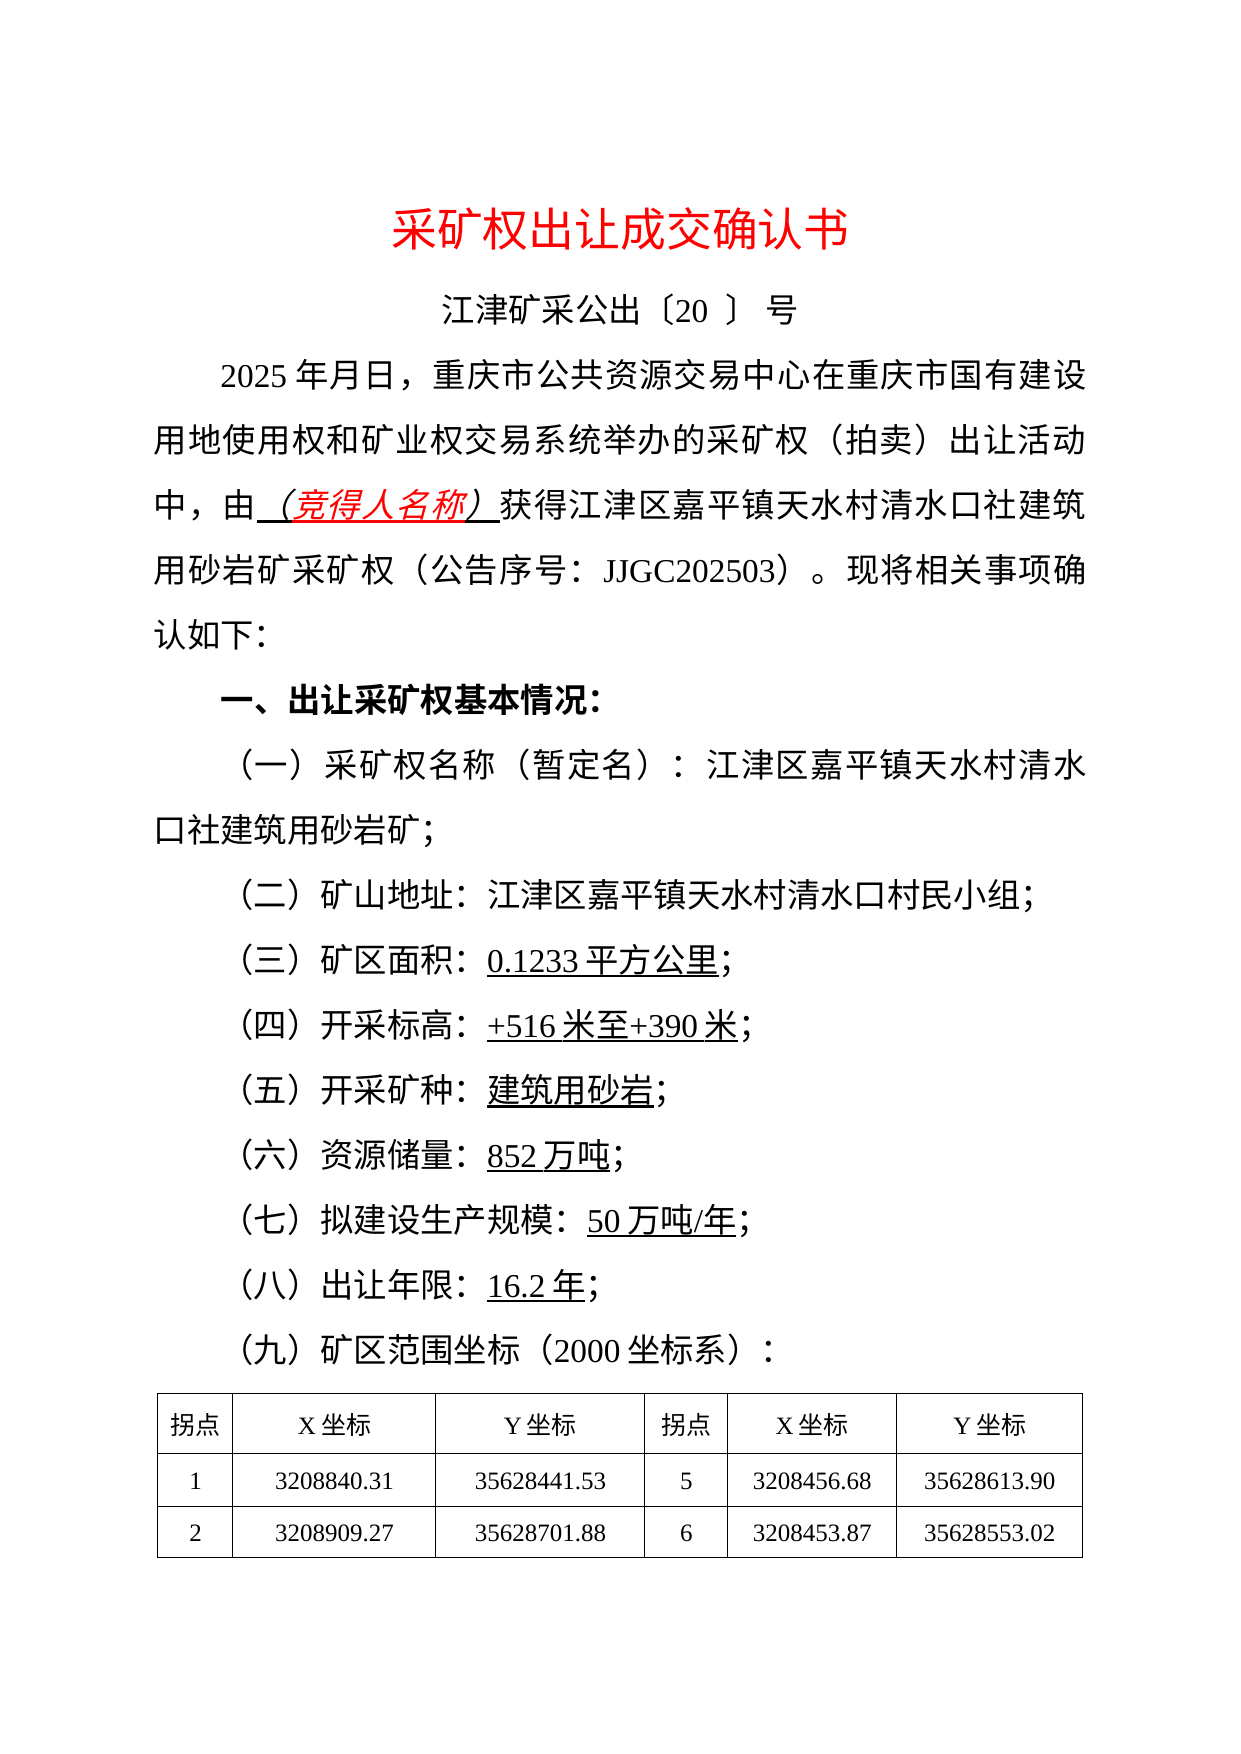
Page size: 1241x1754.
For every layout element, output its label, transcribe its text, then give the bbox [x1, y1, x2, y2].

text 江津矿采公出〔20 〕 号 [153, 276, 1087, 341]
table_header Y坐标 [436, 1394, 644, 1453]
text （五）开采矿种：建筑用砂岩； [153, 1056, 1087, 1121]
table_cell 1 [158, 1454, 232, 1506]
table_cell 35628701.88 [436, 1507, 644, 1557]
text （七）拟建设生产规模：50万吨/年； [153, 1186, 1087, 1251]
table_cell 3208909.27 [233, 1507, 435, 1557]
text （一）采矿权名称（暂定名）：江津区嘉平镇天水村清水口社建筑用砂岩矿； [153, 731, 1087, 861]
table_header X坐标 [728, 1394, 896, 1453]
table_header 拐点 [645, 1394, 727, 1453]
text （六）资源储量：852万吨； [153, 1121, 1087, 1186]
table_cell 35628441.53 [436, 1454, 644, 1506]
table_cell 3208453.87 [728, 1507, 896, 1557]
table_cell 3208456.68 [728, 1454, 896, 1506]
text 采矿权出让成交确认书 [153, 178, 1087, 276]
table_cell 6 [645, 1507, 727, 1557]
table_cell 35628553.02 [897, 1507, 1082, 1557]
text （八）出让年限：16.2年； [153, 1251, 1087, 1316]
text （二）矿山地址：江津区嘉平镇天水村清水口村民小组； [153, 861, 1087, 926]
text 一、出让采矿权基本情况： [153, 666, 1087, 731]
text （三）矿区面积：0.1233平方公里； [153, 926, 1087, 991]
text 2025年月日，重庆市公共资源交易中心在重庆市国有建设用地使用权和矿业权交易系统举办的采矿权（拍卖）出让活动中，由（竞得人名称）获得江津区嘉平镇天水村清水口社建筑用砂岩矿采矿权（公告序号：JJGC202503）。现将相关事项确认如下： [153, 341, 1087, 666]
text （四）开采标高：+516米至+390米； [153, 991, 1087, 1056]
table_cell 35628613.90 [897, 1454, 1082, 1506]
table_cell 3208840.31 [233, 1454, 435, 1506]
table_header 拐点 [158, 1394, 232, 1453]
table_cell 5 [645, 1454, 727, 1506]
table_header Y坐标 [897, 1394, 1082, 1453]
text （九）矿区范围坐标（2000坐标系）： [153, 1316, 1087, 1381]
table_header X坐标 [233, 1394, 435, 1453]
table_cell 2 [158, 1507, 232, 1557]
